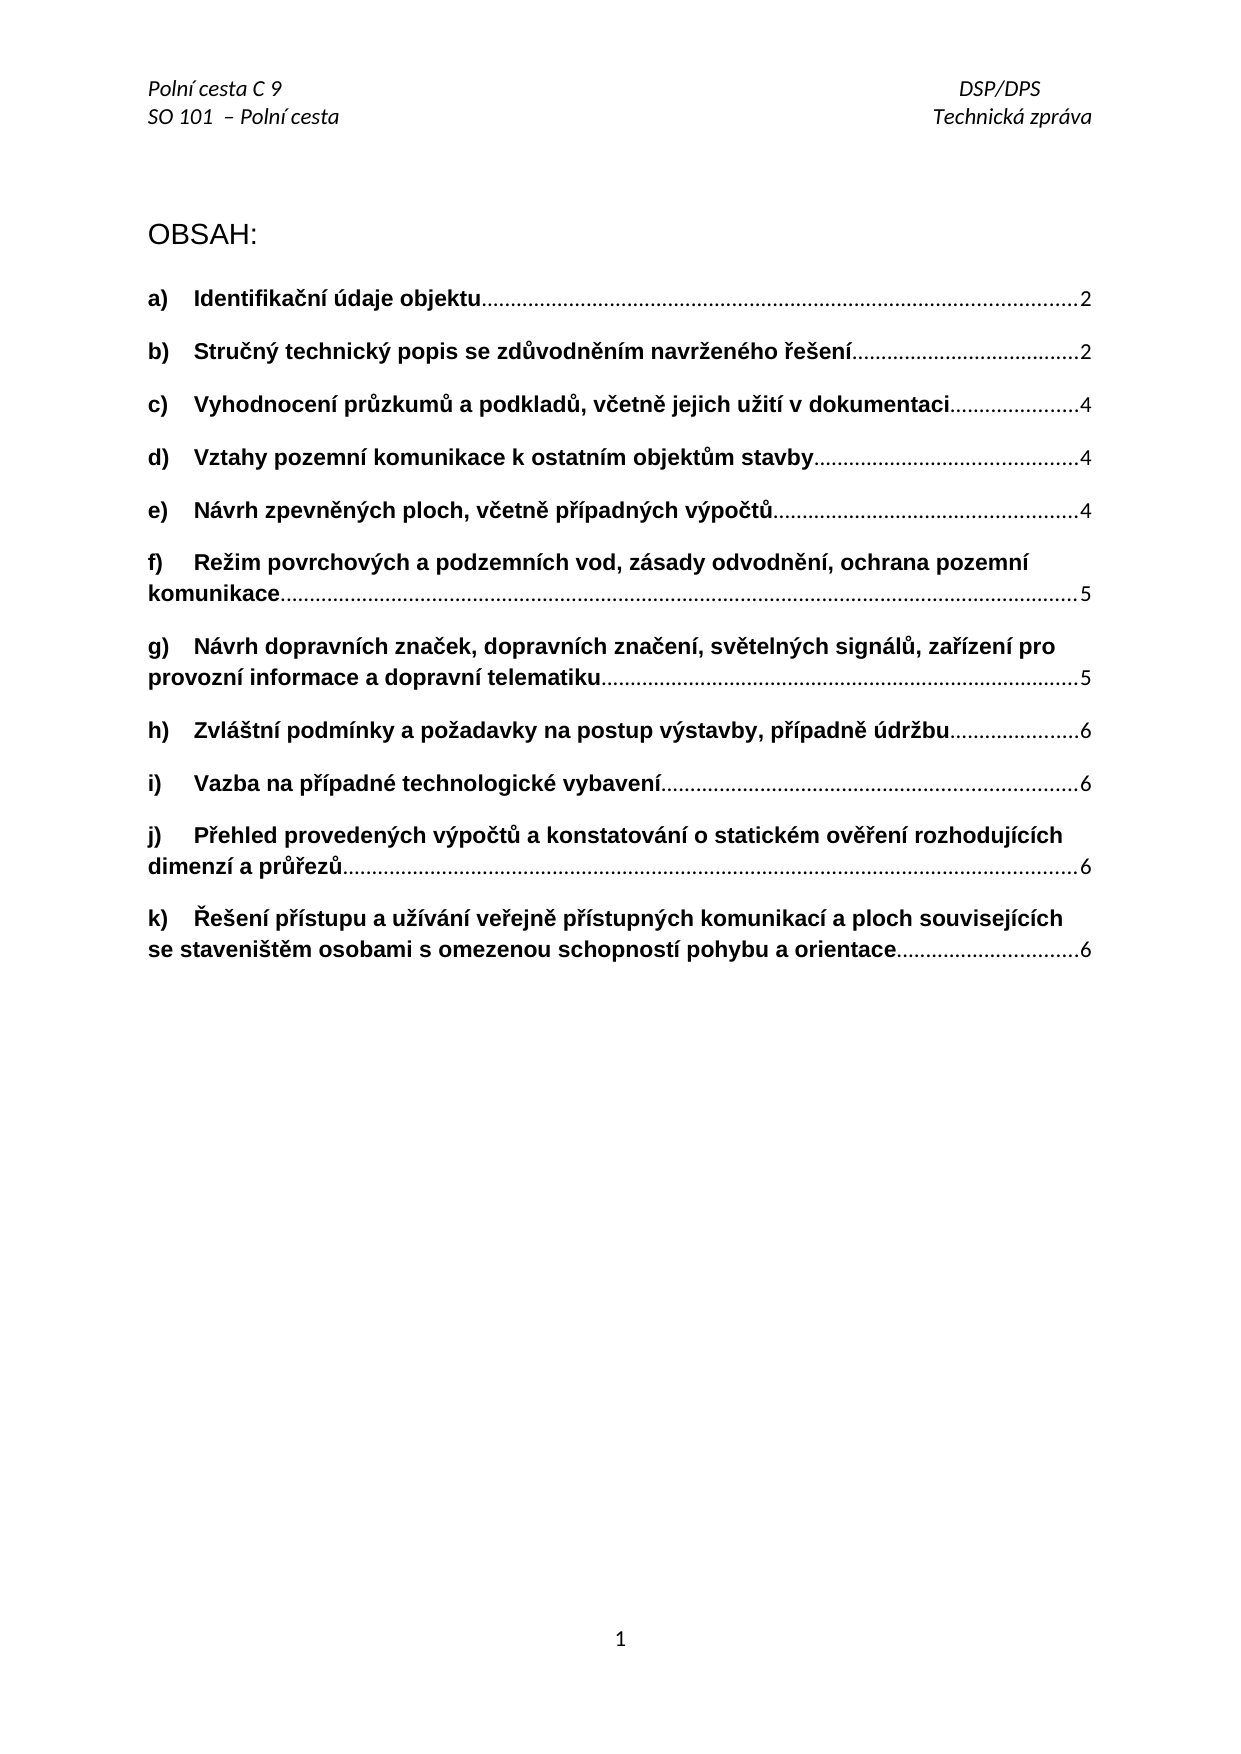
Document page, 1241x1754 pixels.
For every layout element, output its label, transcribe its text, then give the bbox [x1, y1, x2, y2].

text j) Přehled provedených výpočtů a konstatování o statickém ověření rozhodujících dimenzí a průřezů 6 [148, 822, 1093, 880]
text f) Režim povrchových a podzemních vod, zásady odvodnění, ochrana pozemní komunikace 5 [148, 549, 1093, 608]
text c) Vyhodnocení průzkumů a podkladů, včetně jejich užití v dokumentaci 4 [148, 390, 1093, 418]
text e) Návrh zpevněných ploch, včetně případných výpočtů 4 [148, 496, 1093, 524]
text k) Řešení přístupu a užívání veřejně přístupných komunikací a ploch souvisejících se staveništěm osobami s omezenou schopností pohybu a orientace 6 [148, 905, 1093, 963]
text OBSAH: [148, 217, 1093, 251]
text b) Stručný technický popis se zdůvodněním navrženého řešení 2 [148, 337, 1093, 365]
text i) Vazba na případné technologické vybavení 6 [148, 769, 1093, 797]
text g) Návrh dopravních značek, dopravních značení, světelných signálů, zařízení pro provozní informace a dopravní telematiku 5 [148, 633, 1093, 691]
text h) Zvláštní podmínky a požadavky na postup výstavby, případně údržbu 6 [148, 716, 1093, 744]
text a) Identifikační údaje objektu 2 [148, 284, 1093, 312]
text d) Vztahy pozemní komunikace k ostatním objektům stavby 4 [148, 443, 1093, 471]
